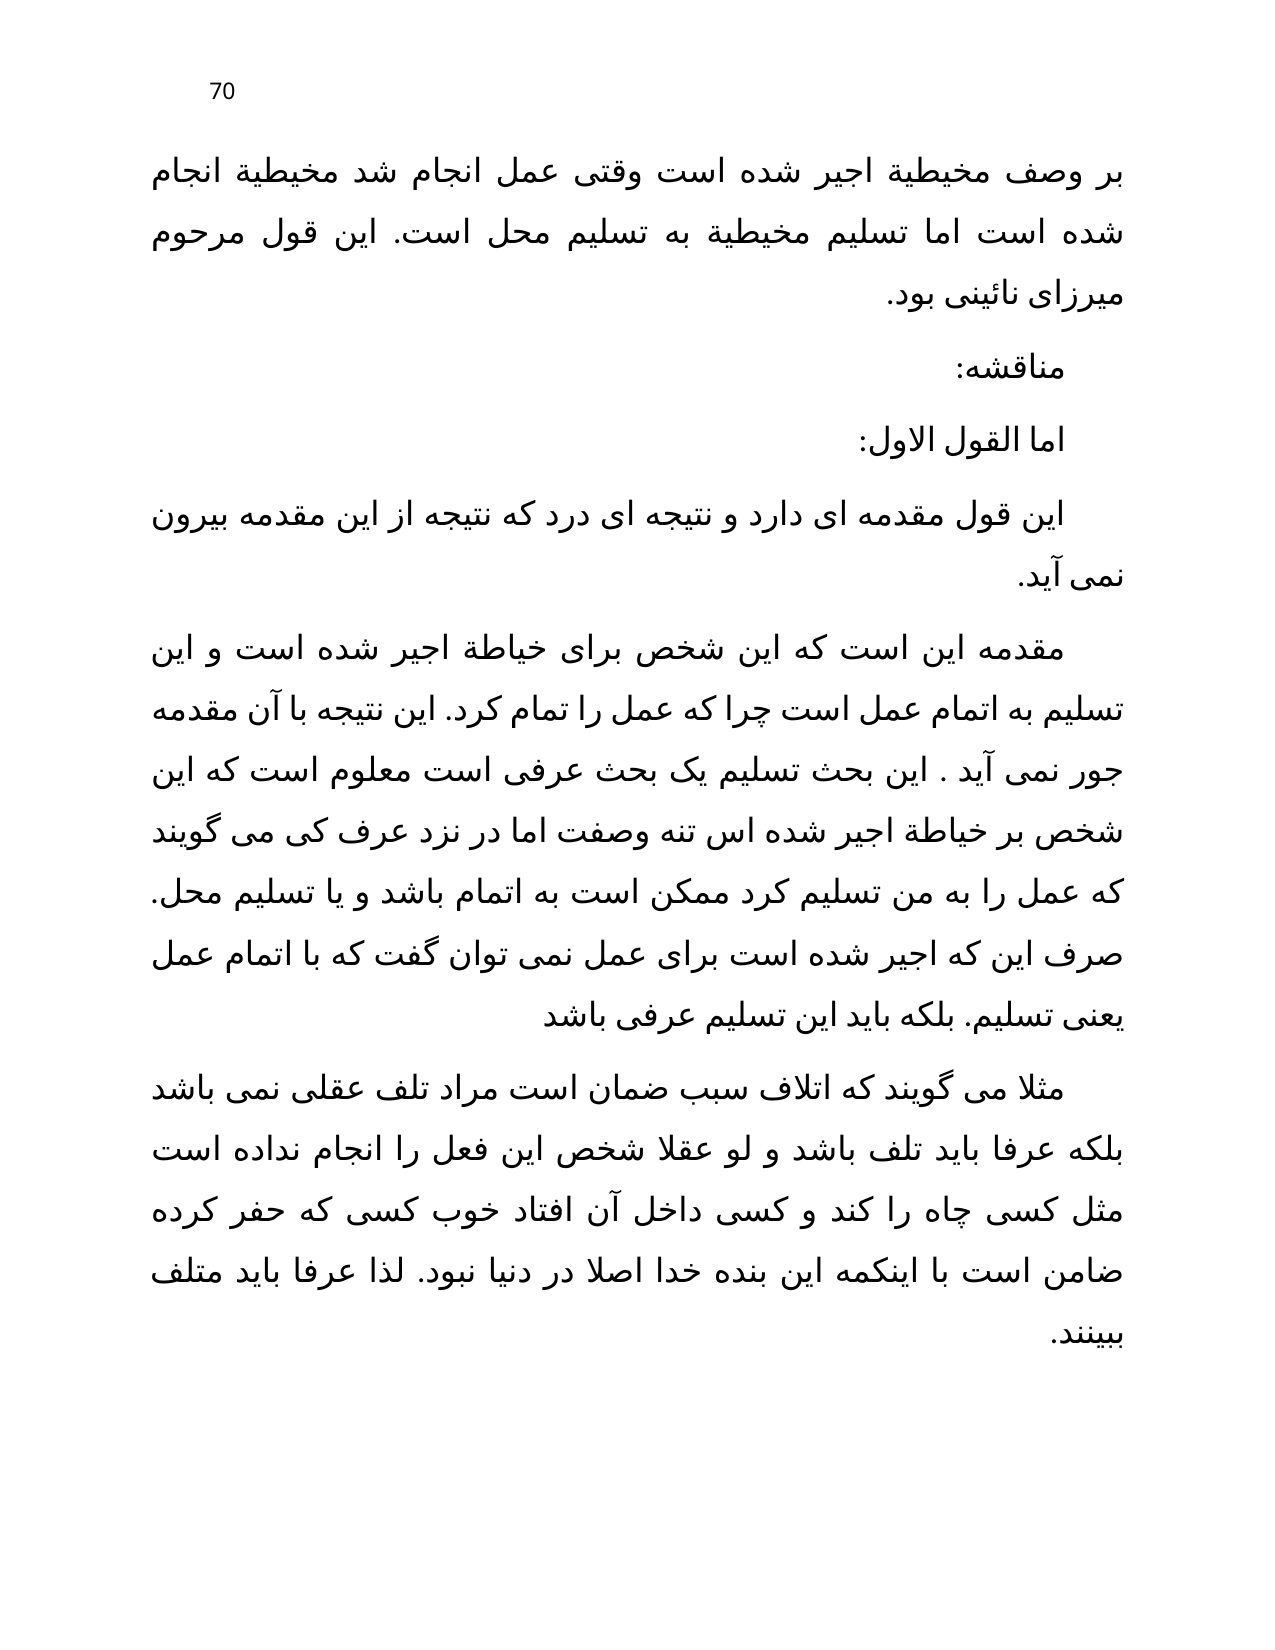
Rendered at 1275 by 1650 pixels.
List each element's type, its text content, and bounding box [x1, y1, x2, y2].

text مقدمه این است که این شخص برای خیاطة اجیر شده است و این تسلیم به اتمام عمل است چرا که عمل را تمام کرد. این نتیجه با آن مقدمه جور نمی آید . این بحث تسلیم یک بحث عرفی است معلوم است که این شخص بر خیاطة اجیر شده اس تنه وصفت اما در نزد عرف کی می گویند که عمل را به من تسلیم کرد ممکن است به اتمام باشد و یا تسلیم محل. صرف این که اجیر شده است برای عمل نمی توان گفت که با اتمام عمل یعنی تسلیم. بلکه باید این تسلیم عرفی باشد [150, 627, 1125, 1034]
text مثلا می گویند که اتلاف سبب ضمان است مراد تلف عقلی نمی باشد بلکه عرفا باید تلف باشد و لو عقلا شخص این فعل را انجام نداده است مثل کسی چاه را کند و کسی داخل آن افتاد خوب کسی که حفر کرده ضامن است با اینکمه این بنده خدا اصلا در دنیا نبود. لذا عرفا باید متلف ببینند. [150, 1067, 1125, 1352]
text اما القول الاول: [150, 419, 1125, 460]
text مناقشه: [150, 346, 1125, 386]
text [150, 150, 1125, 313]
text این قول مقدمه ای دارد و نتیجه ای درد که نتیجه از این مقدمه بیرون نمی آید. [150, 493, 1125, 594]
